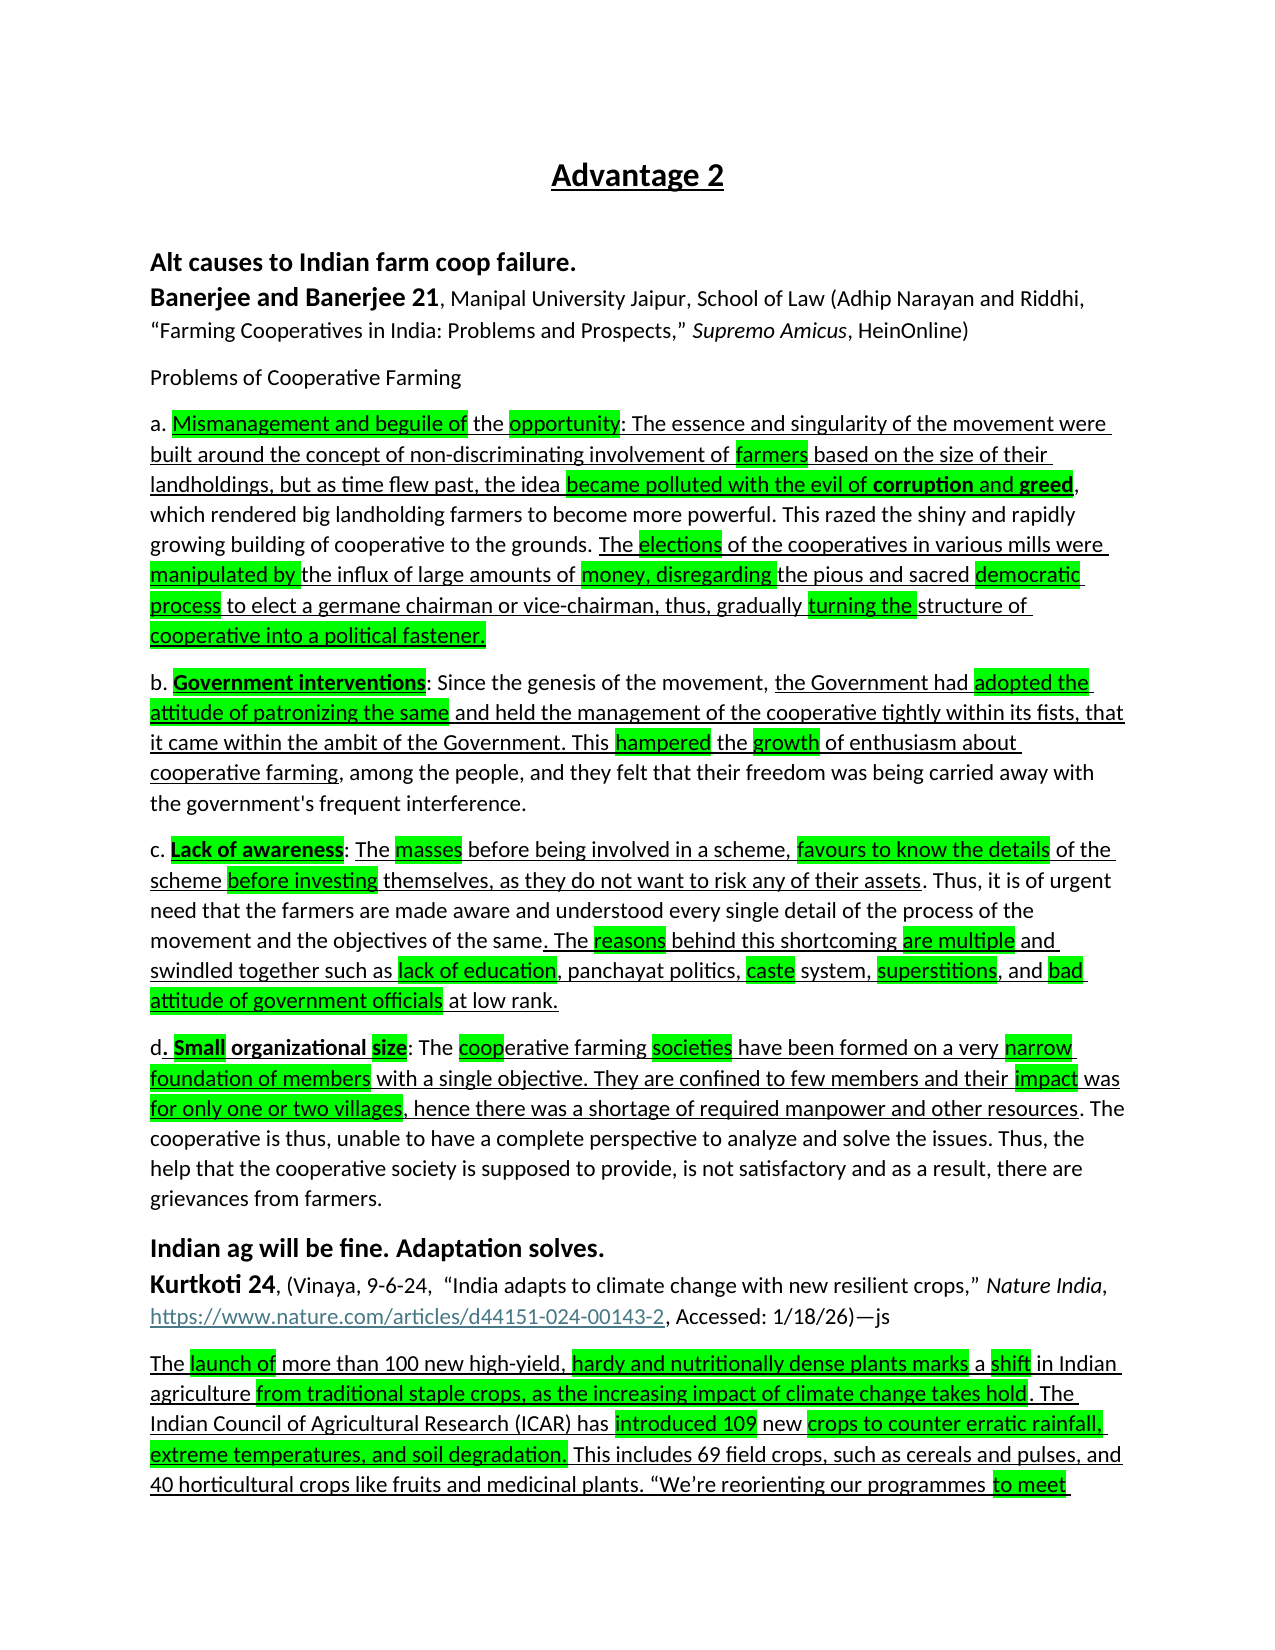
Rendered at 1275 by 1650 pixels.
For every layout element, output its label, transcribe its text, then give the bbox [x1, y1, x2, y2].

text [150, 1349, 1125, 1498]
text b. Government interventions: Since the genesis of the movement, the Government had adopted the attitude of patronizing the same and held the management of the cooperative tightly within its fists, that it came within the ambit of the Government. This hampered the growth of enthusiasm about cooperative farming, among the people, and they felt that their freedom was being carried away with the government's frequent interference. [150, 724, 1125, 817]
subtitle Advantage 2 [150, 154, 1125, 195]
subtitle Alt causes to Indian farm coop failure. [150, 245, 1125, 278]
text Banerjee and Banerjee 21, Manipal University Jaipur, School of Law (Adhip Narayan and Riddhi, “Farming Cooperatives in India: Problems and Prospects,” Supremo Amicus, HeinOnline) [150, 281, 1125, 344]
text c. Lack of awareness: The masses before being involved in a scheme, favours to know the details of the scheme before investing themselves, as they do not want to risk any of their assets. Thus, it is of urgent need that the farmers are made aware and understood every single detail of the process of the movement and the objectives of the same. The reasons behind this shortcoming are multiple and swindled together such as lack of education, panchayat politics, caste system, superstitions, and bad attitude of government officials at low rank. [150, 836, 1125, 1015]
text a. Mismanagement and beguile of the opportunity: The essence and singularity of the movement were built around the concept of non-discriminating involvement of farmers based on the size of their landholdings, but as time flew past, the idea became polluted with the evil of corruption and greed, which rendered big landholding farmers to become more powerful. This razed the shiny and rapidly growing building of cooperative to the grounds. The elections of the cooperatives in various mills were manipulated by the influx of large amounts of money, disregarding the pious and sacred democratic process to elect a germane chairman or vice-chairman, thus, gradually turning the structure of cooperative into a political fastener. [150, 409, 1125, 649]
text Problems of Cooperative Farming [150, 363, 1125, 391]
text d. Small organizational size: The cooperative farming societies have been formed on a very narrow foundation of members with a single objective. They are confined to few members and their impact was for only one or two villages, hence there was a shortage of required manpower and other resources. The cooperative is thus, unable to have a complete perspective to analyze and solve the issues. Thus, the help that the cooperative society is supposed to provide, is not satisfactory and as a result, there are grievances from farmers. [150, 1033, 1125, 1213]
subtitle Indian ag will be fine. Adaptation solves. [150, 1231, 1125, 1264]
text Kurtkoti 24, (Vinaya, 9-6-24, “India adapts to climate change with new resilient crops,” Nature India, https://www.nature.com/articles/d44151-024-00143-2, Accessed: 1/18/26)—js [150, 1267, 1125, 1330]
text b. Government interventions: Since the genesis of the movement, the Government had adopted the attitude of patronizing the same and held the management of the cooperative tightly within its fists, that it came within the ambit of the Government. This hampered the growth of enthusiasm about cooperative farming, among the people, and they felt that their freedom was being carried away with the government's frequent interference. [150, 668, 1125, 722]
